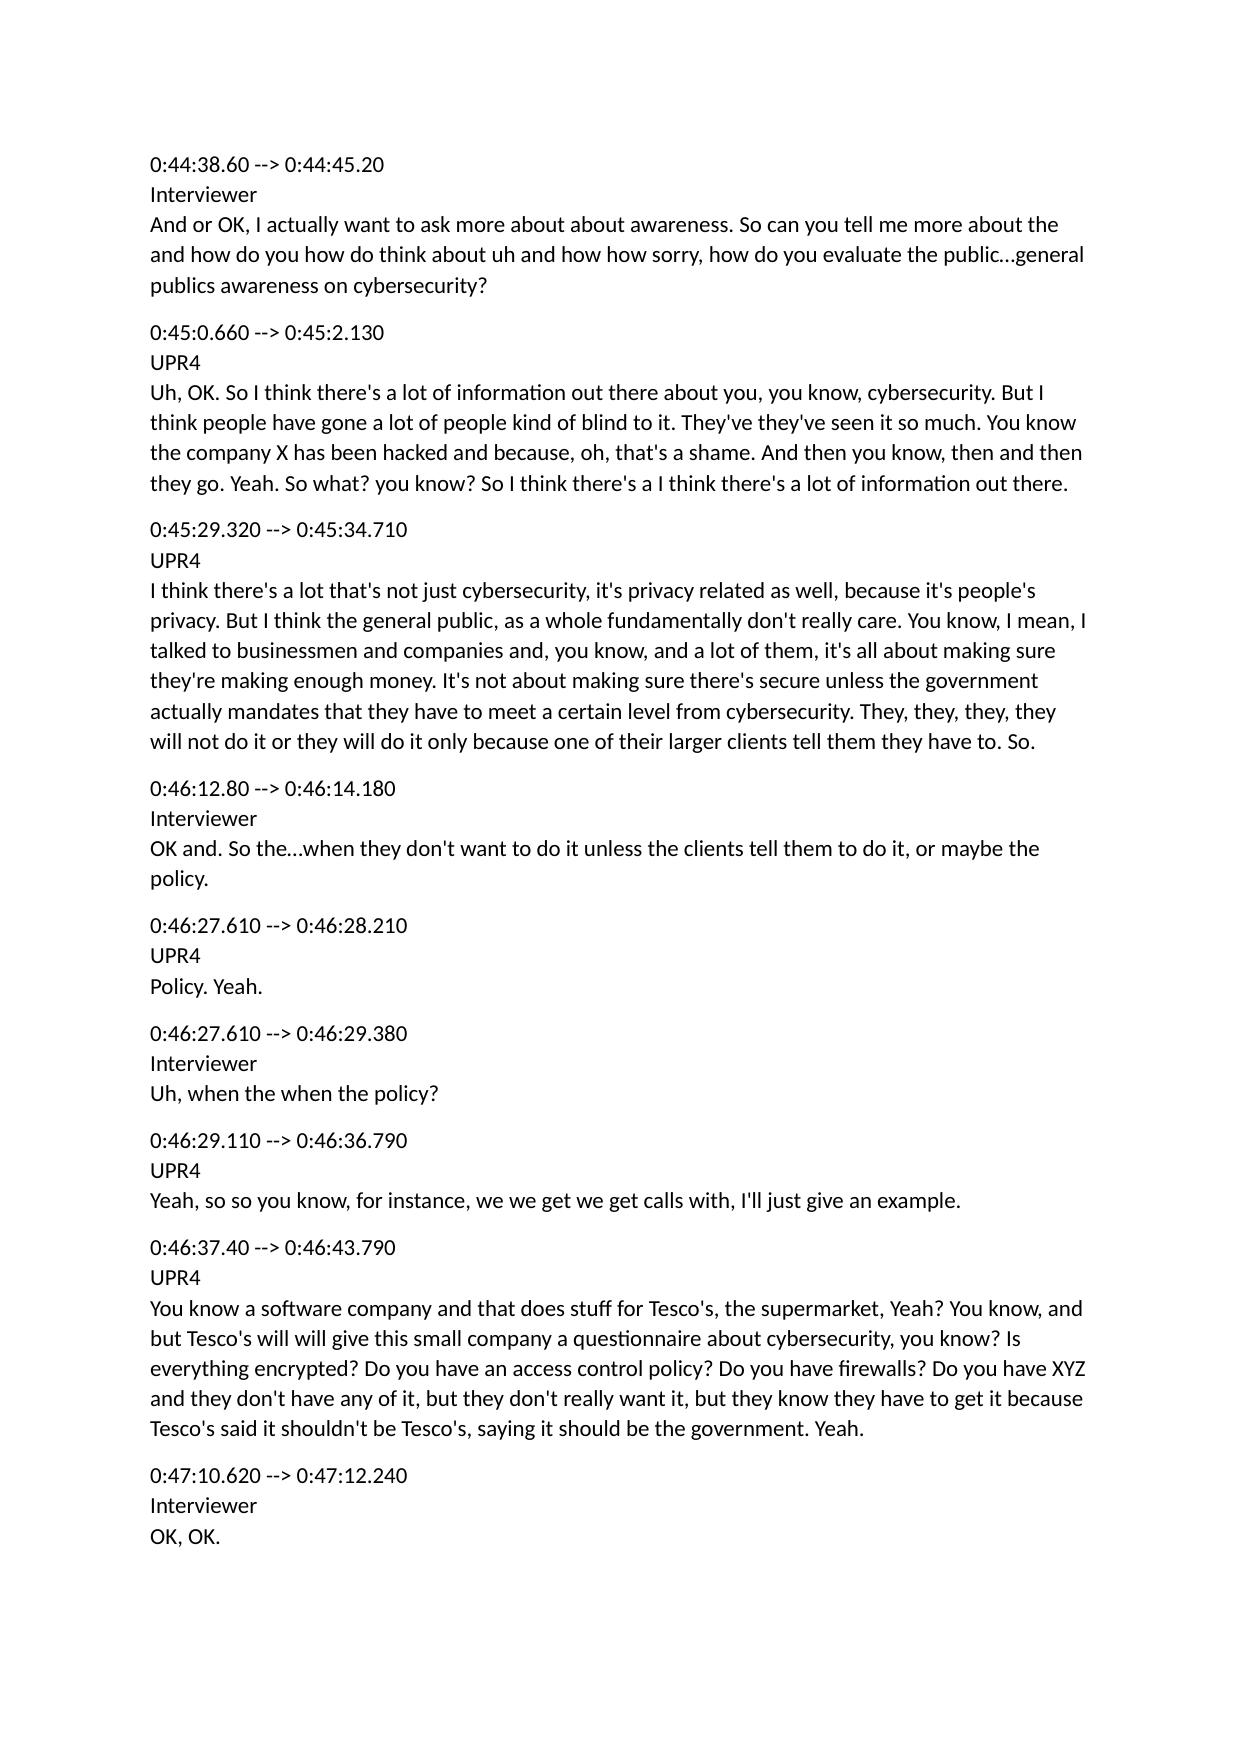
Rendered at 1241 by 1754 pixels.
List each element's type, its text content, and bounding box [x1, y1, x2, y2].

text 0:46:27.610 --> 0:46:28.210 UPR4 Policy. Yeah. [150, 911, 1090, 1000]
text 0:45:29.320 --> 0:45:34.710 UPR4 I think there's a lot that's not just cybersecurity, it's privacy related as well, because it's people's privacy. But I think the general public, as a whole fundamentally don't really care. You know, I mean, I talked to businessmen and companies and, you know, and a lot of them, it's all about making sure they're making enough money. It's not about making sure there's secure unless the government actually mandates that they have to meet a certain level from cybersecurity. They, they, they, they will not do it or they will do it only because one of their larger clients tell them they have to. So. [150, 516, 1090, 755]
text 0:46:12.80 --> 0:46:14.180 Interviewer OK and. So the…when they don't want to do it unless the clients tell them to do it, or maybe the policy. [150, 774, 1090, 893]
text 0:46:37.40 --> 0:46:43.790 UPR4 You know a software company and that does stuff for Tesco's, the supermarket, Yeah? You know, and but Tesco's will will give this small company a questionnaire about cybersecurity, you know? Is everything encrypted? Do you have an access control policy? Do you have firewalls? Do you have XYZ and they don't have any of it, but they don't really want it, but they know they have to get it because Tesco's said it shouldn't be Tesco's, saying it should be the government. Yeah. [150, 1233, 1090, 1443]
text 0:46:27.610 --> 0:46:29.380 Interviewer Uh, when the when the policy? [150, 1019, 1090, 1107]
text 0:46:29.110 --> 0:46:36.790 UPR4 Yeah, so so you know, for instance, we we get we get calls with, I'll just give an example. [150, 1126, 1090, 1214]
text 0:47:10.620 --> 0:47:12.240 Interviewer OK, OK. [150, 1461, 1090, 1550]
text 0:45:0.660 --> 0:45:2.130 UPR4 Uh, OK. So I think there's a lot of information out there about you, you know, cybersecurity. But I think people have gone a lot of people kind of blind to it. They've they've seen it so much. You know the company X has been hacked and because, oh, that's a shame. And then you know, then and then they go. Yeah. So what? you know? So I think there's a I think there's a lot of information out there. [150, 318, 1090, 497]
text 0:44:38.60 --> 0:44:45.20 Interviewer And or OK, I actually want to ask more about about awareness. So can you tell me more about the and how do you how do think about uh and how how sorry, how do you evaluate the public…general publics awareness on cybersecurity? [150, 150, 1090, 299]
